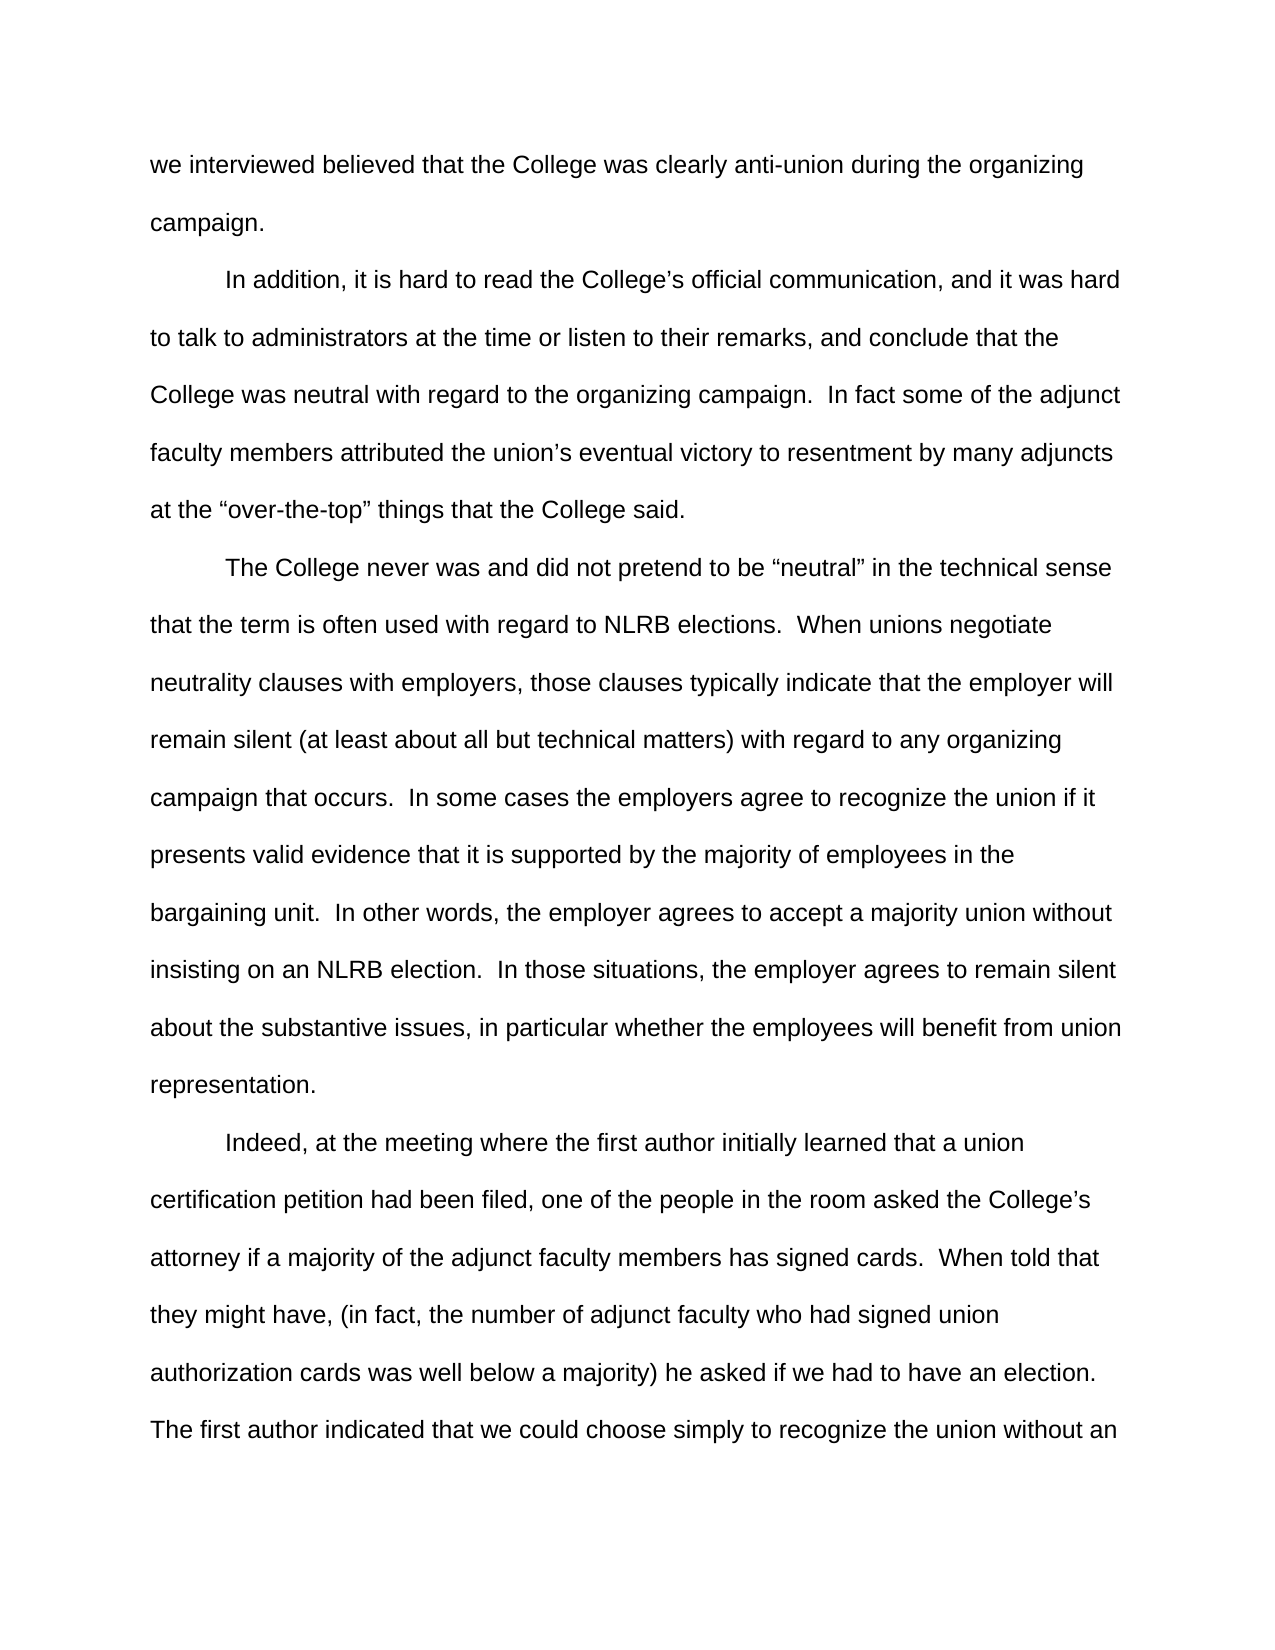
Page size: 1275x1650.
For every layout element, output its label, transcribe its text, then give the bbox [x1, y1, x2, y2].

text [150, 150, 1125, 236]
text In addition, it is hard to read the College’s official communication, and it was hard to talk to administrators at the time or listen to their remarks, and conclude that the College was neutral with regard to the organizing campaign. In fact some of the adjunct faculty members attributed the union’s eventual victory to resentment by many adjuncts at the “over-the-top” things that the College said. [150, 265, 1125, 524]
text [150, 1127, 1125, 1444]
text The College never was and did not pretend to be “neutral” in the technical sense that the term is often used with regard to NLRB elections. When unions negotiate neutrality clauses with employers, those clauses typically indicate that the employer will remain silent (at least about all but technical matters) with regard to any organizing campaign that occurs. In some cases the employers agree to recognize the union if it presents valid evidence that it is supported by the majority of employees in the bargaining unit. In other words, the employer agrees to accept a majority union without insisting on an NLRB election. In those situations, the employer agrees to remain silent about the substantive issues, in particular whether the employees will benefit from union representation. [150, 552, 1125, 1099]
